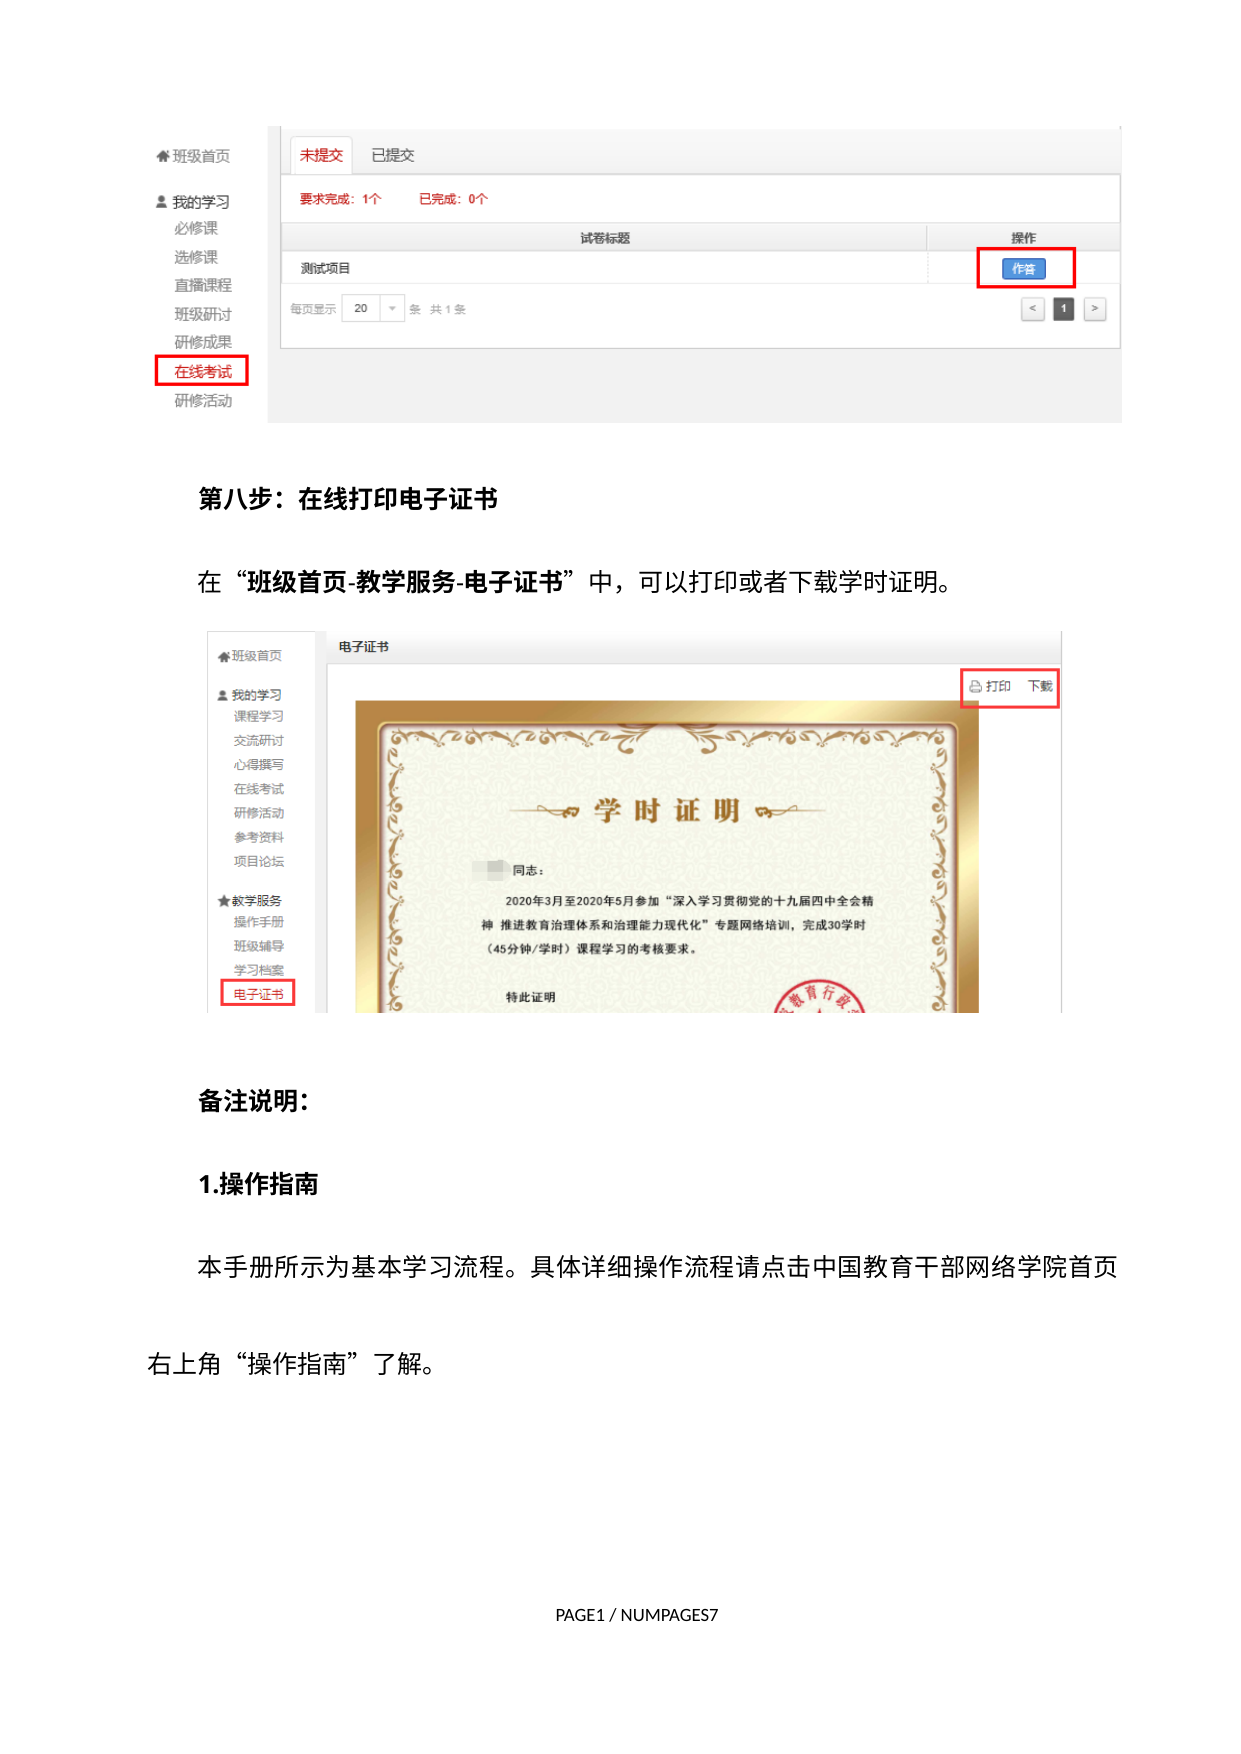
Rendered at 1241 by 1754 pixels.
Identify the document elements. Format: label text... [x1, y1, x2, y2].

picture [147, 126, 1122, 423]
text 本手册所示为基本学习流程。具体详细操作流程请点击中国教育干部网络学院首页右上角“操作指南”了解。 [148, 1233, 1122, 1396]
picture [207, 631, 1063, 1013]
text 在“班级首页-教学服务-电子证书”中，可以打印或者下载学时证明。 [148, 548, 1122, 613]
text 1.操作指南 [148, 1150, 1122, 1215]
text 第八步：在线打印电子证书 [148, 465, 1122, 530]
text 备注说明： [148, 1067, 1122, 1132]
